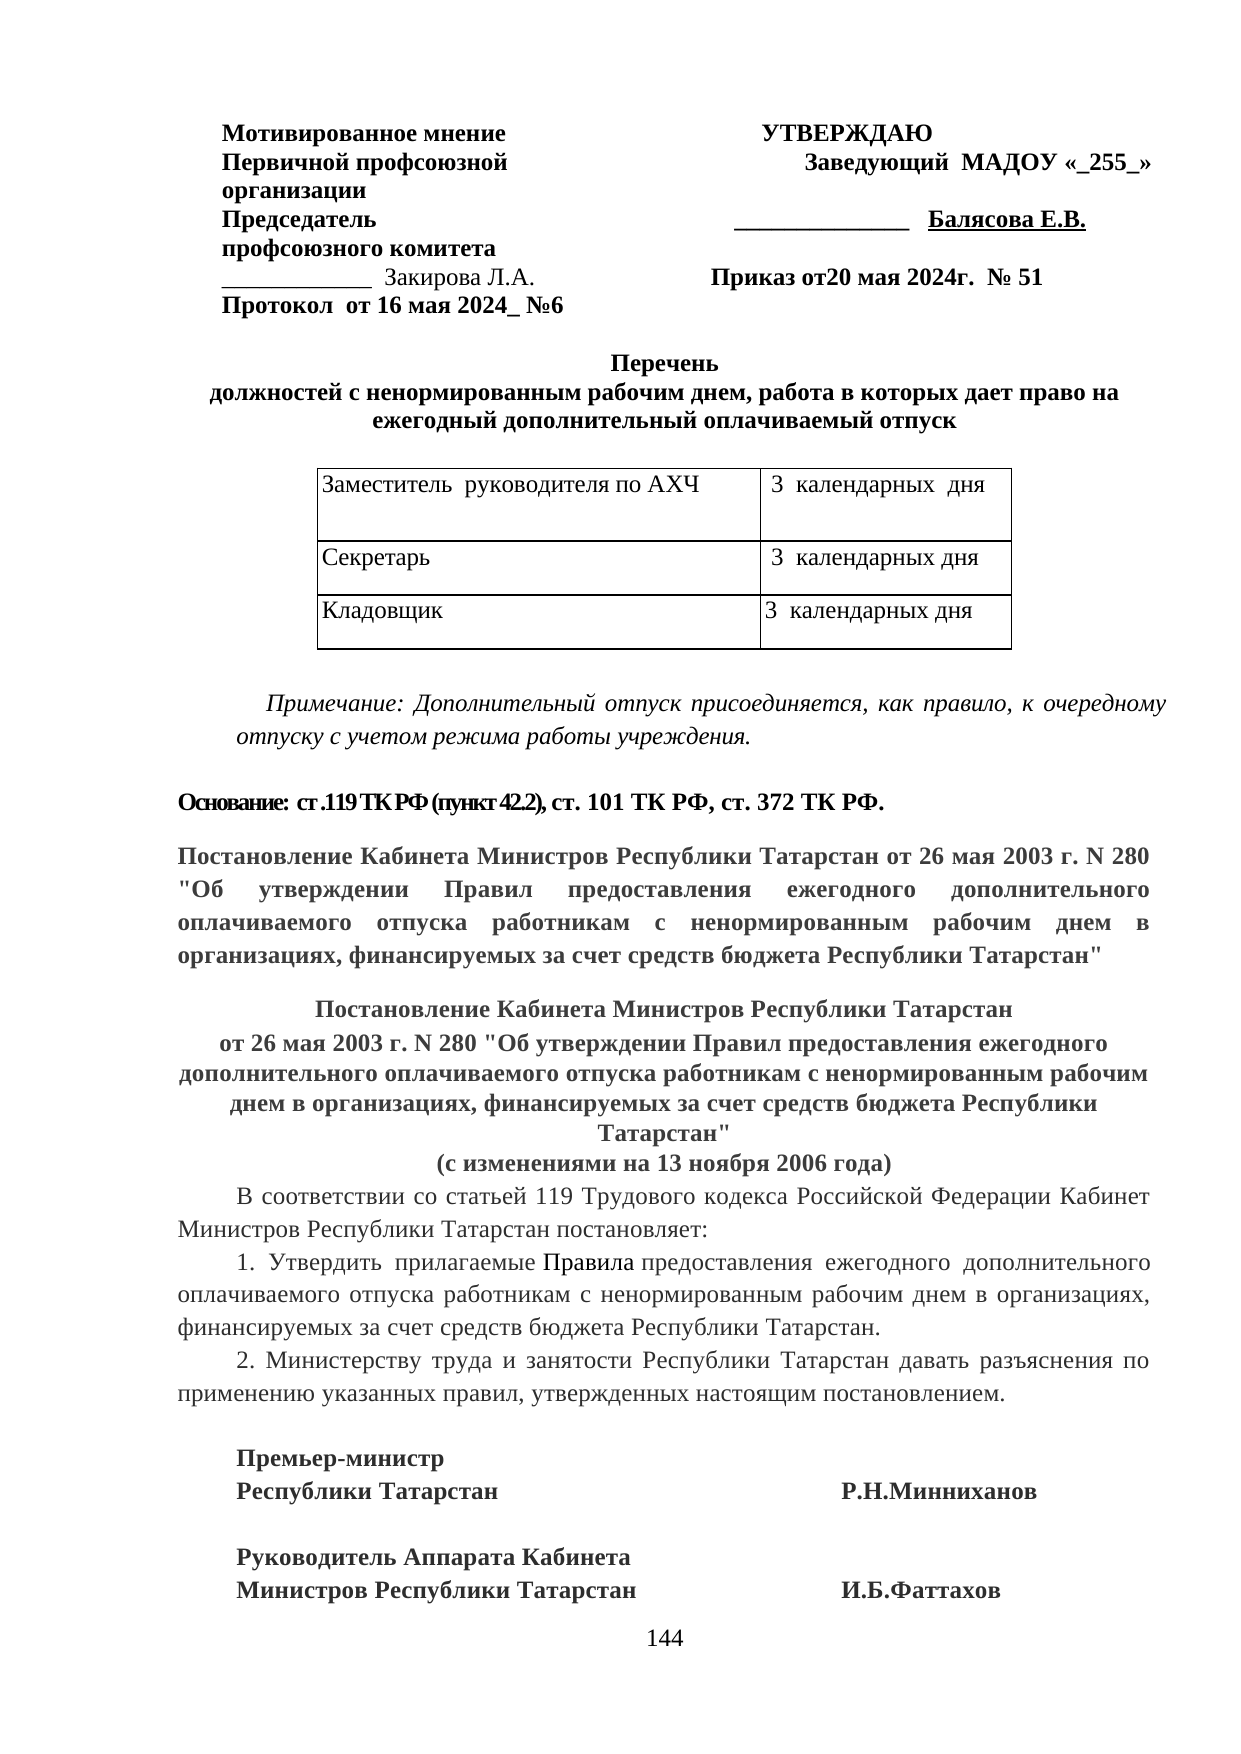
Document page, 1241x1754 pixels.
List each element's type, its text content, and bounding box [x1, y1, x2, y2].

table_cell Секретарь [318, 542, 760, 594]
text Перечень [177, 348, 1152, 377]
table_header Заместитель руководителя по АХЧ [318, 469, 760, 540]
text 1. Утвердить прилагаемые Правила предоставления ежегодного дополнительного оплачиваемого отпуска работникам с ненормированным рабочим днем в организациях, финансируемых за счет средств бюджета Республики Татарстан. [177, 1243, 1152, 1341]
table_header УТВЕРЖДАЮ Заведующий МАДОУ «_255_» ______________ Балясова Е.В. Приказ от20 мая 2024г. № 51 [643, 118, 1163, 319]
text от 26 мая 2003 г. N 280 "Об утверждении Правил предоставления ежегодного дополнительного оплачиваемого отпуска работникам с ненормированным рабочим днем в организациях, финансируемых за счет средств бюджета Республики Татарстан" [177, 1027, 1152, 1147]
text Постановление Кабинета Министров Республики Татарстан от 26 мая 2003 г. N 280 "Об утверждении Правил предоставления ежегодного дополнительного оплачиваемого отпуска работникам с ненормированным рабочим днем в организациях, финансируемых за счет средств бюджета Республики Татарстан" [177, 841, 1152, 969]
text Республики Татарстан Р.Н.Минниханов [177, 1472, 1152, 1505]
table_header 3 календарных дня [761, 469, 1011, 540]
table_cell 3 календарных дня [761, 542, 1011, 594]
text Основание: ст .119 ТК РФ (пункт 42.2), ст. 101 ТК РФ, ст. 372 ТК РФ. [177, 787, 1152, 816]
text Премьер-министр [177, 1439, 1152, 1472]
text Постановление Кабинета Министров Республики Татарстан [177, 994, 1152, 1023]
table_header Мотивированное мнение Первичной профсоюзной организации Председатель профсоюзного комитета ____________ Закирова Л.А. Протокол от 16 мая 2024_ №6 [166, 118, 643, 319]
table_cell Кладовщик [318, 596, 760, 648]
text (с изменениями на 13 ноября 2006 года) [177, 1147, 1152, 1177]
table_cell 3 календарных дня [761, 596, 1011, 648]
text Министров Республики Татарстан И.Б.Фаттахов [177, 1571, 1152, 1603]
text Руководитель Аппарата Кабинета [177, 1538, 1152, 1571]
text должностей с ненормированным рабочим днем, работа в которых дает право на ежегодный дополнительный оплачиваемый отпуск [177, 377, 1152, 434]
text В соответствии со статьей 119 Трудового кодекса Российской Федерации Кабинет Министров Республики Татарстан постановляет: [177, 1177, 1152, 1243]
text Примечание: Дополнительный отпуск присоединяется, как правило, к очередному отпуску с учетом режима работы учреждения. [236, 688, 1166, 750]
text 2. Министерству труда и занятости Республики Татарстан давать разъяснения по применению указанных правил, утвержденных настоящим постановлением. [177, 1341, 1152, 1407]
